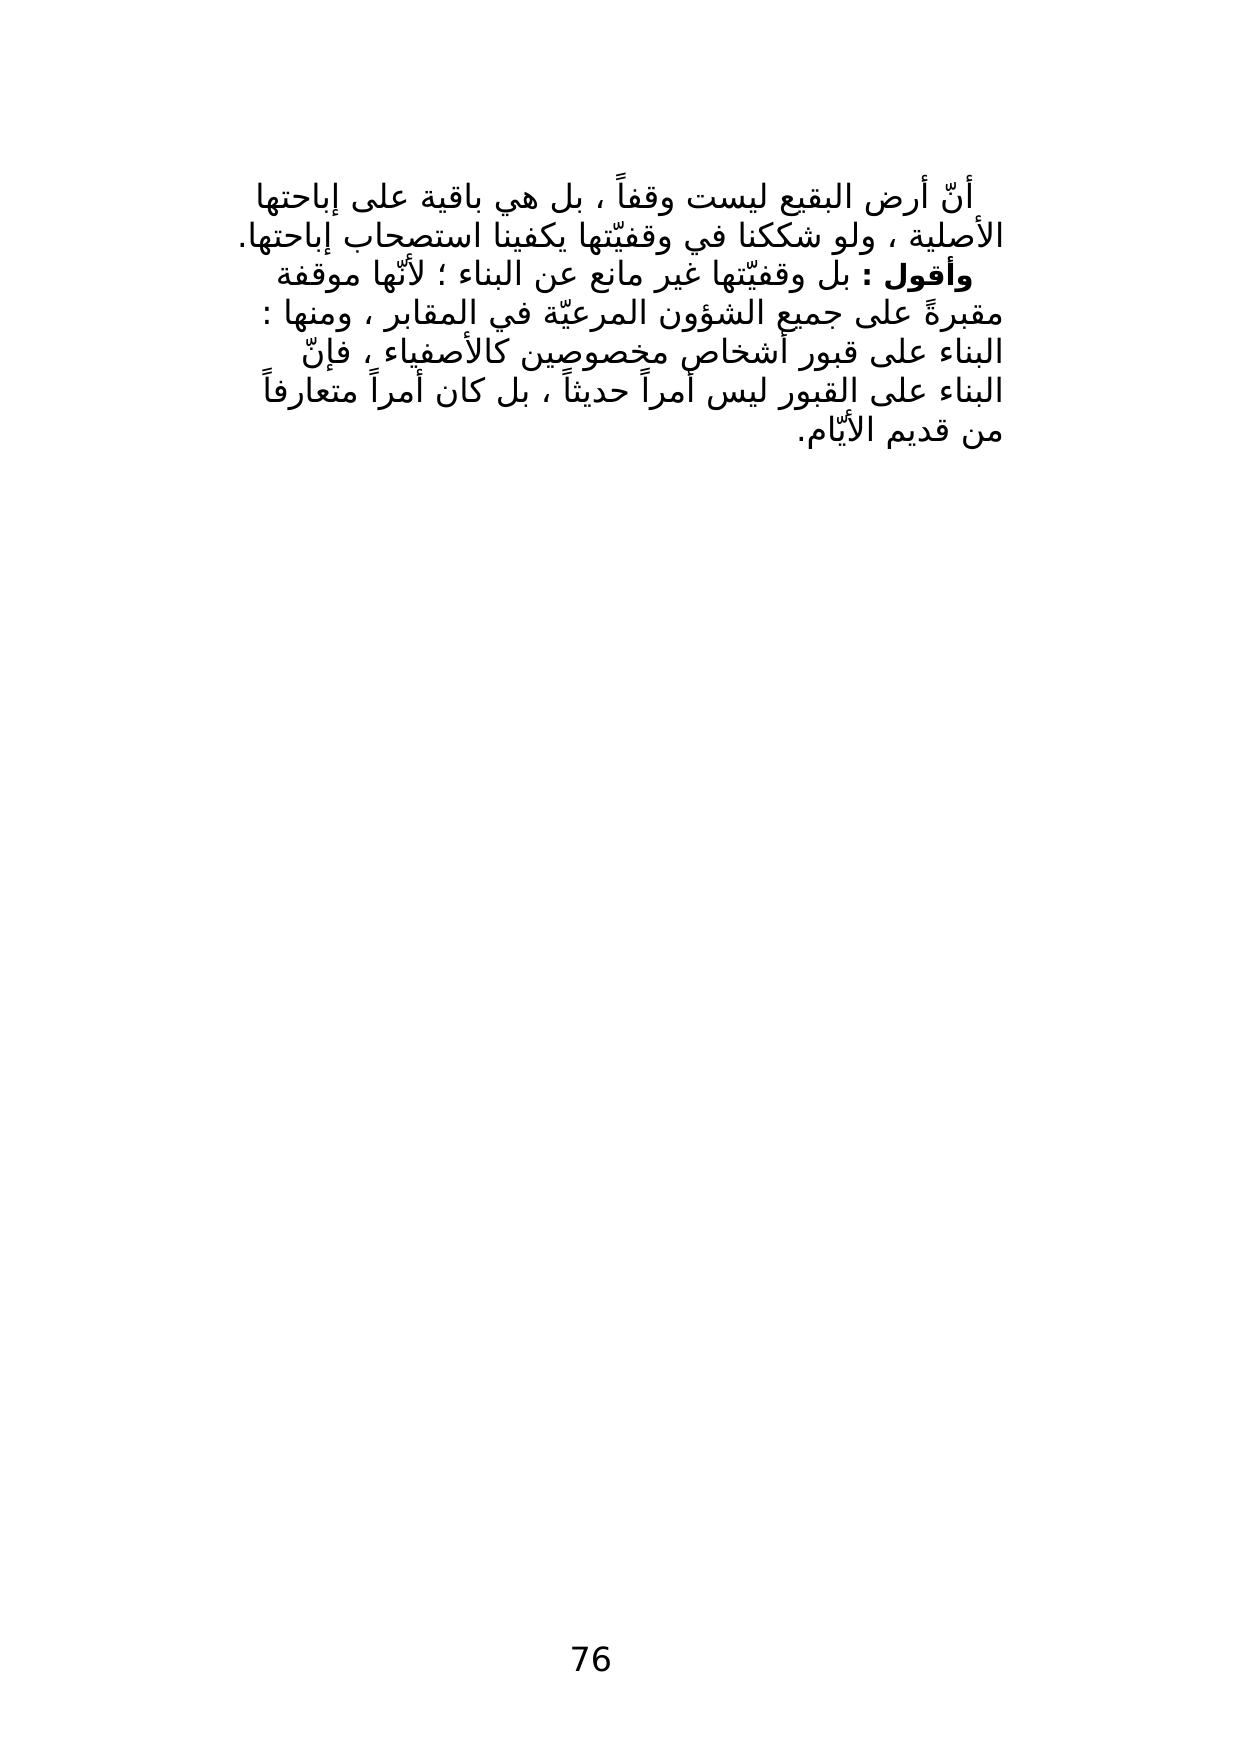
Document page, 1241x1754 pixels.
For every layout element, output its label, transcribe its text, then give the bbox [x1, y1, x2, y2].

text أنّ أرض البقيع ليست وقفاً ، بل هي باقية على إباحتها الأصلية ، ولو شككنا في وقفيّتها يكفينا استصحاب إباحتها. [236, 177, 1004, 255]
text وأقول : بل وقفيّتها غير مانع عن البناء ؛ لأنّها موقفة مقبرةً على جميع الشؤون المرعيّة في المقابر ، ومنها : البناء على قبور أشخاص مخصوصين كالأصفياء ، فإنّ البناء على القبور ليس أمراً حديثاً ، بل كان أمراً متعارفاً من قديم الأيّام. [236, 255, 1004, 449]
